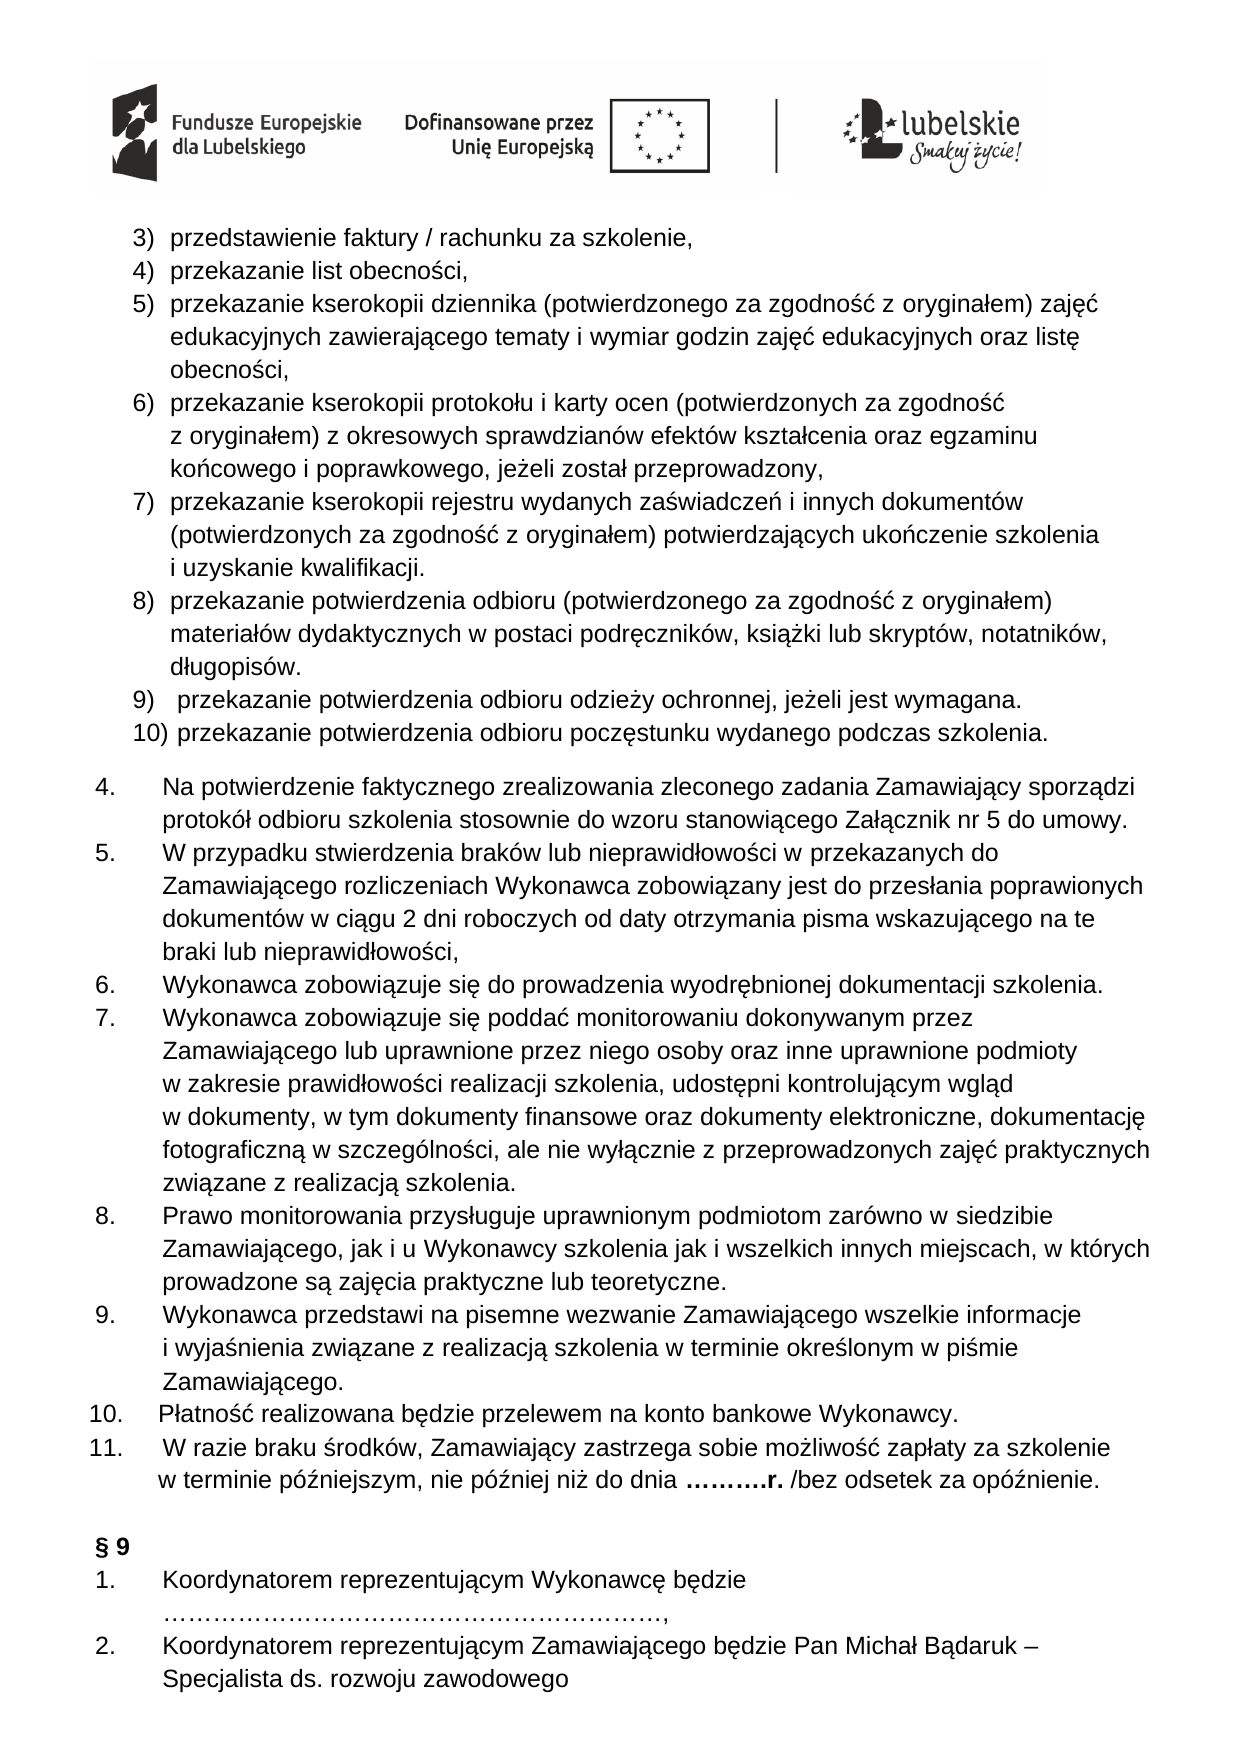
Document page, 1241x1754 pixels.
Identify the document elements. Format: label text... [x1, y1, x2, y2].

list przekazanie kserokopii rejestru wydanych zaświadczeń i innych dokumentów (potwierdzonych za zgodność z oryginałem) potwierdzających ukończenie szkolenia i uzyskanie kwalifikacji. [132, 487, 1122, 582]
picture [88, 58, 1044, 195]
text w terminie późniejszym, nie później niż do dnia ……….r. /bez odsetek za opóźnienie. [89, 1466, 1152, 1494]
list przekazanie potwierdzenia odbioru (potwierdzonego za zgodność z oryginałem) materiałów dydaktycznych w postaci podręczników, książki lub skryptów, notatników, długopisów. [132, 586, 1122, 681]
text § 9 [95, 1532, 1152, 1560]
list przekazanie potwierdzenia odbioru poczęstunku wydanego podczas szkolenia. [132, 718, 1152, 747]
text 6. Wykonawca zobowiązuje się do prowadzenia wyodrębnionej dokumentacji szkolenia. [95, 970, 1152, 999]
list przekazanie list obecności, [132, 256, 1122, 285]
list Koordynatorem reprezentującym Zamawiającego będzie Pan Michał Bądaruk – Specjalista ds. rozwoju zawodowego [95, 1631, 1122, 1692]
list W przypadku stwierdzenia braków lub nieprawidłowości w przekazanych do Zamawiającego rozliczeniach Wykonawca zobowiązany jest do przesłania poprawionych dokumentów w ciągu 2 dni roboczych od daty otrzymania pisma wskazującego na te braki lub nieprawidłowości, [95, 838, 1152, 966]
text 7. Wykonawca zobowiązuje się poddać monitorowaniu dokonywanym przez Zamawiającego lub uprawnione przez niego osoby oraz inne uprawnione podmioty w zakresie prawidłowości realizacji szkolenia, udostępni kontrolującym wgląd w dokumenty, w tym dokumenty finansowe oraz dokumenty elektroniczne, dokumentację fotograficzną w szczególności, ale nie wyłącznie z przeprowadzonych zajęć praktycznych związane z realizacją szkolenia. [95, 1003, 1152, 1197]
list Koordynatorem reprezentującym Wykonawcę będzie ……………………………………………………, [95, 1564, 1122, 1626]
list przekazanie potwierdzenia odbioru odzieży ochronnej, jeżeli jest wymagana. [132, 685, 1122, 714]
list przedstawienie faktury / rachunku za szkolenie, [132, 223, 1122, 252]
text 11. W razie braku środków, Zamawiający zastrzega sobie możliwość zapłaty za szkolenie [89, 1432, 1152, 1461]
text 10. Płatność realizowana będzie przelewem na konto bankowe Wykonawcy. [89, 1399, 1152, 1428]
list przekazanie kserokopii protokołu i karty ocen (potwierdzonych za zgodność z oryginałem) z okresowych sprawdzianów efektów kształcenia oraz egzaminu końcowego i poprawkowego, jeżeli został przeprowadzony, [132, 388, 1122, 483]
text 9. Wykonawca przedstawi na pisemne wezwanie Zamawiającego wszelkie informacje i wyjaśnienia związane z realizacją szkolenia w terminie określonym w piśmie Zamawiającego. [95, 1300, 1152, 1395]
list Na potwierdzenie faktycznego zrealizowania zleconego zadania Zamawiający sporządzi protokół odbioru szkolenia stosownie do wzoru stanowiącego Załącznik nr 5 do umowy. [95, 772, 1152, 834]
list przekazanie kserokopii dziennika (potwierdzonego za zgodność z oryginałem) zajęć edukacyjnych zawierającego tematy i wymiar godzin zajęć edukacyjnych oraz listę obecności, [132, 289, 1122, 384]
text 8. Prawo monitorowania przysługuje uprawnionym podmiotom zarówno w siedzibie Zamawiającego, jak i u Wykonawcy szkolenia jak i wszelkich innych miejscach, w których prowadzone są zajęcia praktyczne lub teoretyczne. [95, 1201, 1152, 1296]
